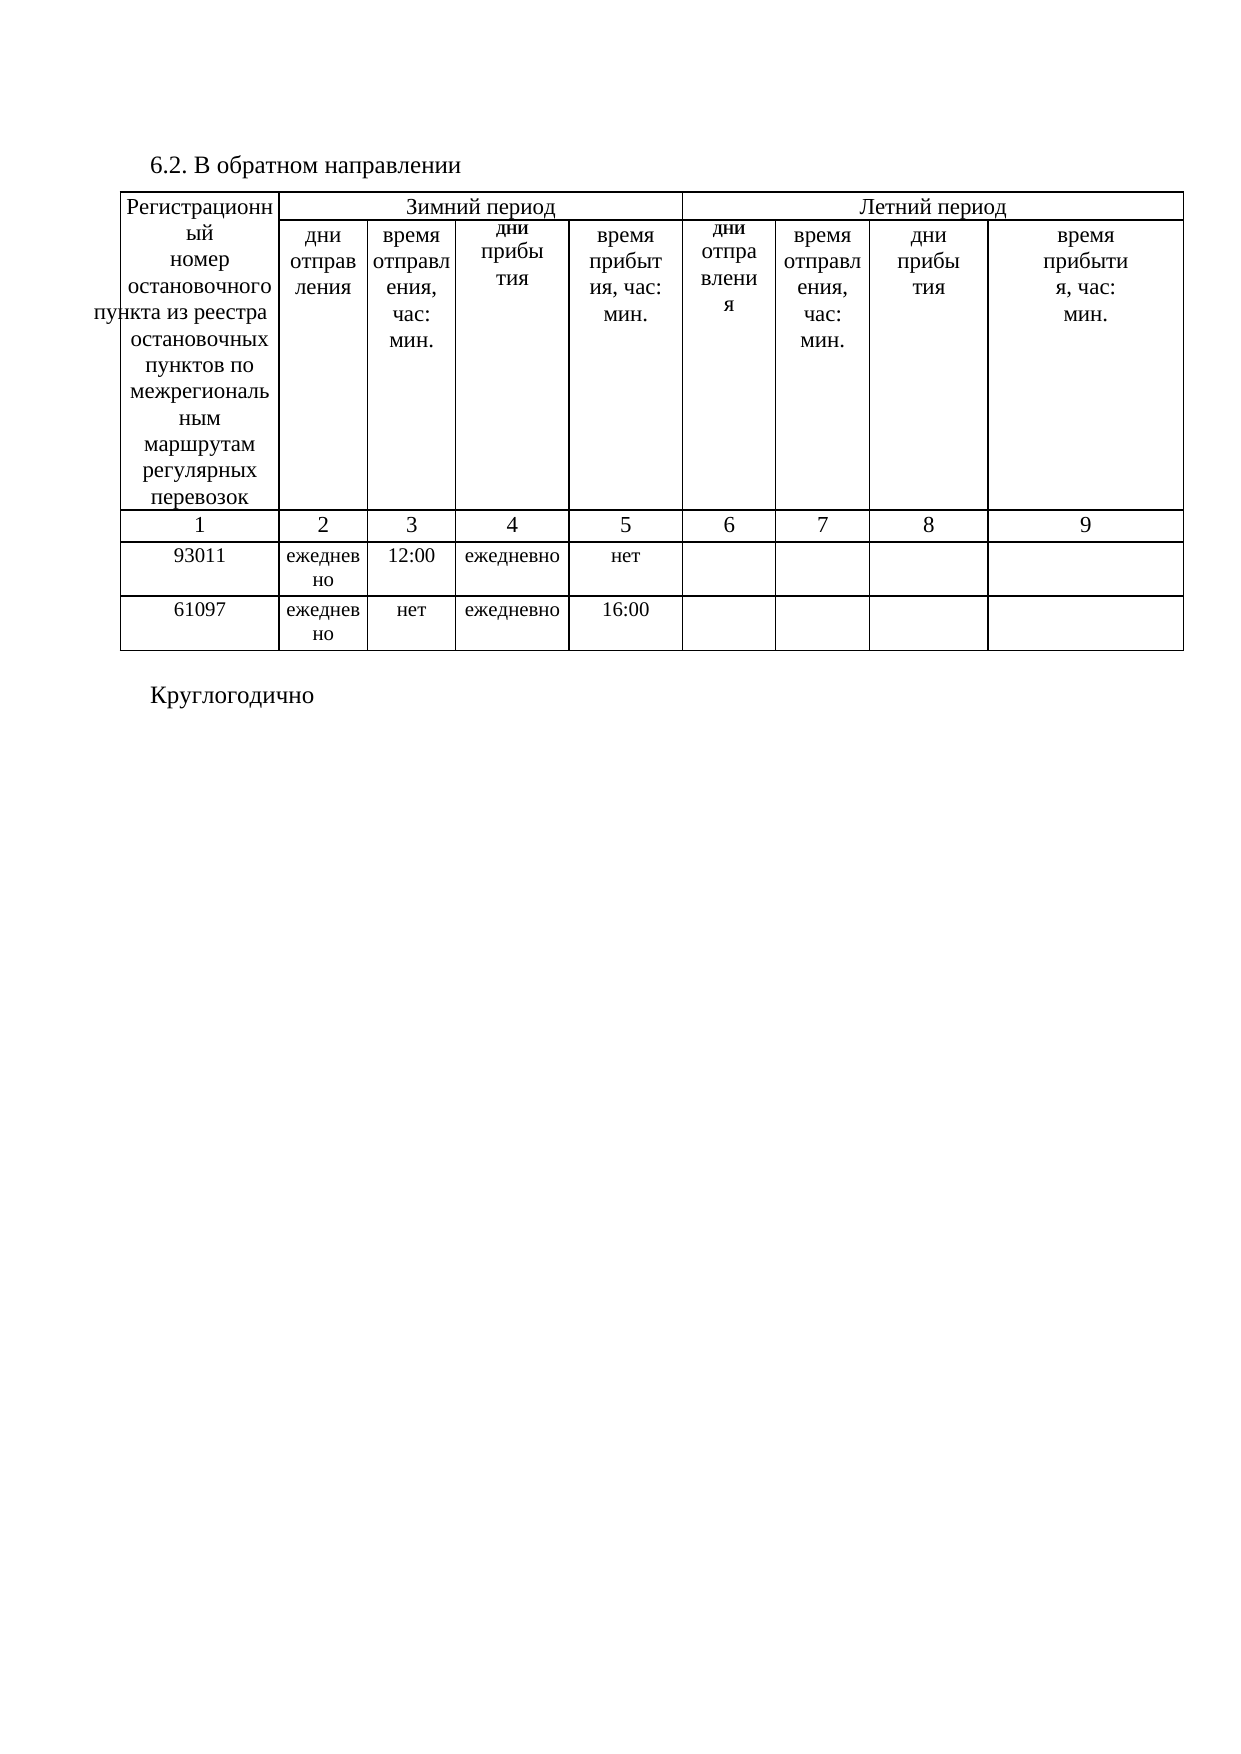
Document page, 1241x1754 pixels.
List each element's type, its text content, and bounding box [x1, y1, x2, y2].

table_cell [870, 543, 987, 595]
table_cell нет [368, 597, 455, 650]
table_header Летний период [683, 193, 1183, 219]
text Круглогодично [150, 680, 1090, 709]
table_cell [989, 597, 1183, 650]
table_cell ежедневно [280, 597, 367, 650]
table_cell [683, 597, 775, 650]
table_cell дни отправ ления [280, 221, 367, 509]
table_cell [776, 543, 869, 595]
table_cell 1 [121, 511, 278, 541]
table_cell 4 [456, 511, 568, 541]
table_cell ДНИ отпра влени я [683, 221, 775, 509]
table_cell 93011 [121, 543, 278, 595]
table_cell 9 [989, 511, 1183, 541]
table_cell время отправл ения, час: мин. [776, 221, 869, 509]
table_cell 2 [280, 511, 367, 541]
table_cell 12:00 [368, 543, 455, 595]
table_cell [989, 543, 1183, 595]
table_cell 7 [776, 511, 869, 541]
table_cell 3 [368, 511, 455, 541]
table_cell нет [570, 543, 682, 595]
table_cell 16:00 [570, 597, 682, 650]
table_cell дни прибы тия [870, 221, 987, 509]
table_cell 8 [870, 511, 987, 541]
table_cell время прибыти я, час: мин. [989, 221, 1183, 509]
table_cell ДНИ прибы тия [456, 221, 568, 509]
table_cell 61097 [121, 597, 278, 650]
table_cell 5 [570, 511, 682, 541]
table_cell [776, 597, 869, 650]
table_cell [870, 597, 987, 650]
table_cell ежедневно [280, 543, 367, 595]
table_cell 6 [683, 511, 775, 541]
table_cell [683, 543, 775, 595]
table_header Зимний период [280, 193, 682, 219]
table_cell ежедневно [456, 597, 568, 650]
table_cell ежедневно [456, 543, 568, 595]
table_cell время прибыт ия, час: мин. [570, 221, 682, 509]
table_header Регистрационный номер остановочного пункта из реестра остановочных пунктов по межрегиональным маршрутам регулярных перевозок [121, 193, 278, 509]
text 6.2. В обратном направлении [150, 150, 1090, 179]
table_cell время отправл ения, час: мин. [368, 221, 455, 509]
